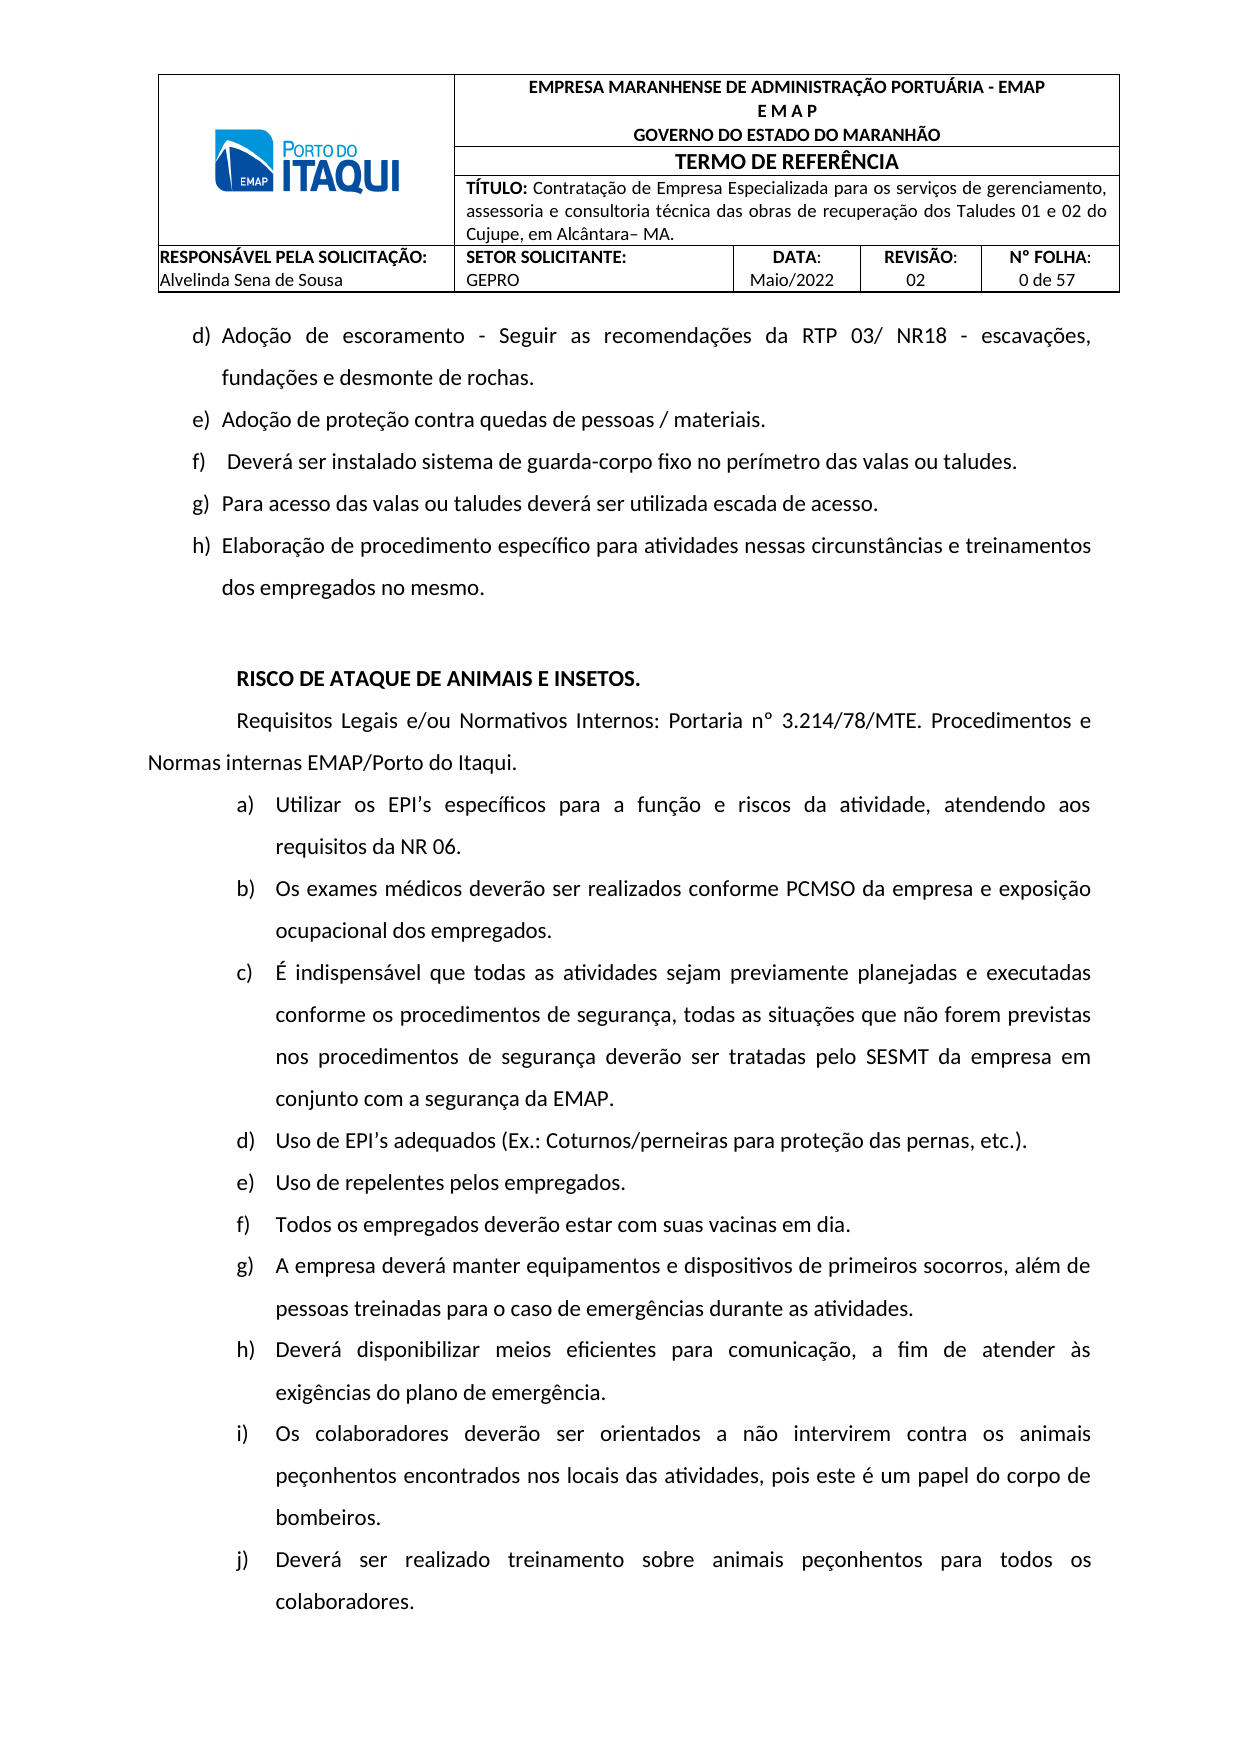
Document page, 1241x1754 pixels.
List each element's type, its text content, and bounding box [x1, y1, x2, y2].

list Uso de repelentes pelos empregados. [236, 1168, 1092, 1196]
list Uso de EPI’s adequados (Ex.: Coturnos/perneiras para proteção das pernas, etc.). [236, 1126, 1092, 1154]
text Requisitos Legais e/ou Normativos Internos: Portaria nº 3.214/78/MTE. Procedimentos e Normas internas EMAP/Porto do Itaqui. [148, 706, 1092, 776]
list Deverá ser instalado sistema de guarda-corpo fixo no perímetro das valas ou taludes. [192, 447, 1092, 475]
text RISCO DE ATAQUE DE ANIMAIS E INSETOS. [148, 664, 1092, 692]
list Elaboração de procedimento específico para atividades nessas circunstâncias e treinamentos dos empregados no mesmo. [192, 531, 1092, 601]
list É indispensável que todas as atividades sejam previamente planejadas e executadas conforme os procedimentos de segurança, todas as situações que não forem previstas nos procedimentos de segurança deverão ser tratadas pelo SESMT da empresa em conjunto com a segurança da EMAP. [236, 958, 1092, 1112]
list Deverá disponibilizar meios eficientes para comunicação, a fim de atender às exigências do plano de emergência. [236, 1336, 1092, 1406]
picture [209, 121, 405, 198]
list Adoção de proteção contra quedas de pessoas / materiais. [192, 405, 1092, 433]
list Utilizar os EPI’s específicos para a função e riscos da atividade, atendendo aos requisitos da NR 06. [236, 790, 1092, 860]
list Para acesso das valas ou taludes deverá ser utilizada escada de acesso. [192, 489, 1092, 517]
list Todos os empregados deverão estar com suas vacinas em dia. [236, 1210, 1092, 1238]
list Os exames médicos deverão ser realizados conforme PCMSO da empresa e exposição ocupacional dos empregados. [236, 874, 1092, 944]
list A empresa deverá manter equipamentos e dispositivos de primeiros socorros, além de pessoas treinadas para o caso de emergências durante as atividades. [236, 1252, 1092, 1322]
list Deverá ser realizado treinamento sobre animais peçonhentos para todos os colaboradores. [236, 1546, 1092, 1616]
list Adoção de escoramento - Seguir as recomendações da RTP 03/ NR18 - escavações, fundações e desmonte de rochas. [192, 321, 1092, 391]
list Os colaboradores deverão ser orientados a não intervirem contra os animais peçonhentos encontrados nos locais das atividades, pois este é um papel do corpo de bombeiros. [236, 1419, 1092, 1532]
